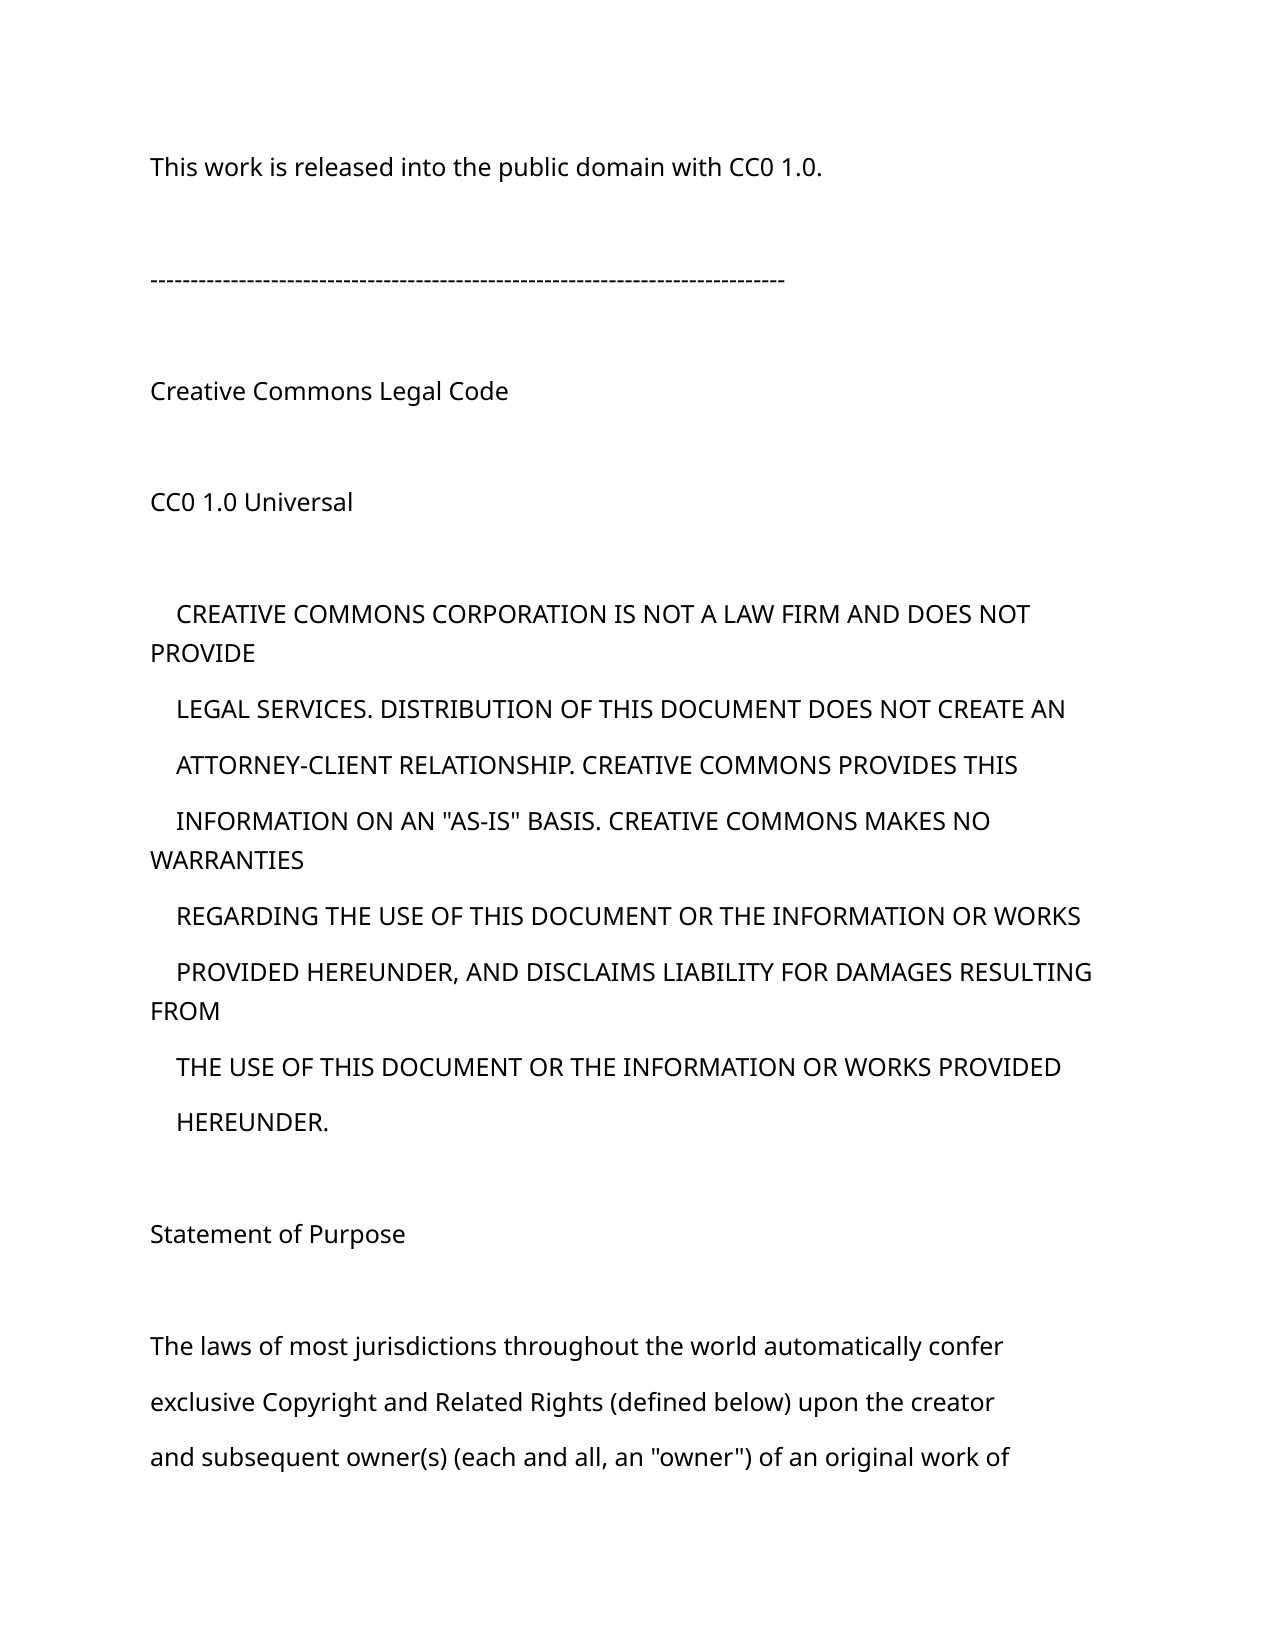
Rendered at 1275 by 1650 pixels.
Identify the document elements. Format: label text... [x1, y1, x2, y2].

text HEREUNDER. [150, 1105, 1125, 1139]
text ------------------------------------------------------------------------------- [150, 262, 1125, 296]
text THE USE OF THIS DOCUMENT OR THE INFORMATION OR WORKS PROVIDED [150, 1049, 1125, 1083]
text The laws of most jurisdictions throughout the world automatically confer [150, 1328, 1125, 1362]
text ATTORNEY-CLIENT RELATIONSHIP. CREATIVE COMMONS PROVIDES THIS [150, 747, 1125, 782]
text CC0 1.0 Universal [150, 485, 1125, 519]
text REGARDING THE USE OF THIS DOCUMENT OR THE INFORMATION OR WORKS [150, 898, 1125, 932]
text and subsequent owner(s) (each and all, an "owner") of an original work of [150, 1440, 1125, 1474]
text CREATIVE COMMONS CORPORATION IS NOT A LAW FIRM AND DOES NOT PROVIDE [150, 597, 1125, 670]
text Statement of Purpose [150, 1217, 1125, 1251]
text LEGAL SERVICES. DISTRIBUTION OF THIS DOCUMENT DOES NOT CREATE AN [150, 692, 1125, 726]
text PROVIDED HEREUNDER, AND DISCLAIMS LIABILITY FOR DAMAGES RESULTING FROM [150, 954, 1125, 1027]
text Creative Commons Legal Code [150, 373, 1125, 407]
text This work is released into the public domain with CC0 1.0. [150, 150, 1125, 184]
text exclusive Copyright and Related Rights (defined below) upon the creator [150, 1384, 1125, 1418]
text INFORMATION ON AN "AS-IS" BASIS. CREATIVE COMMONS MAKES NO WARRANTIES [150, 803, 1125, 877]
